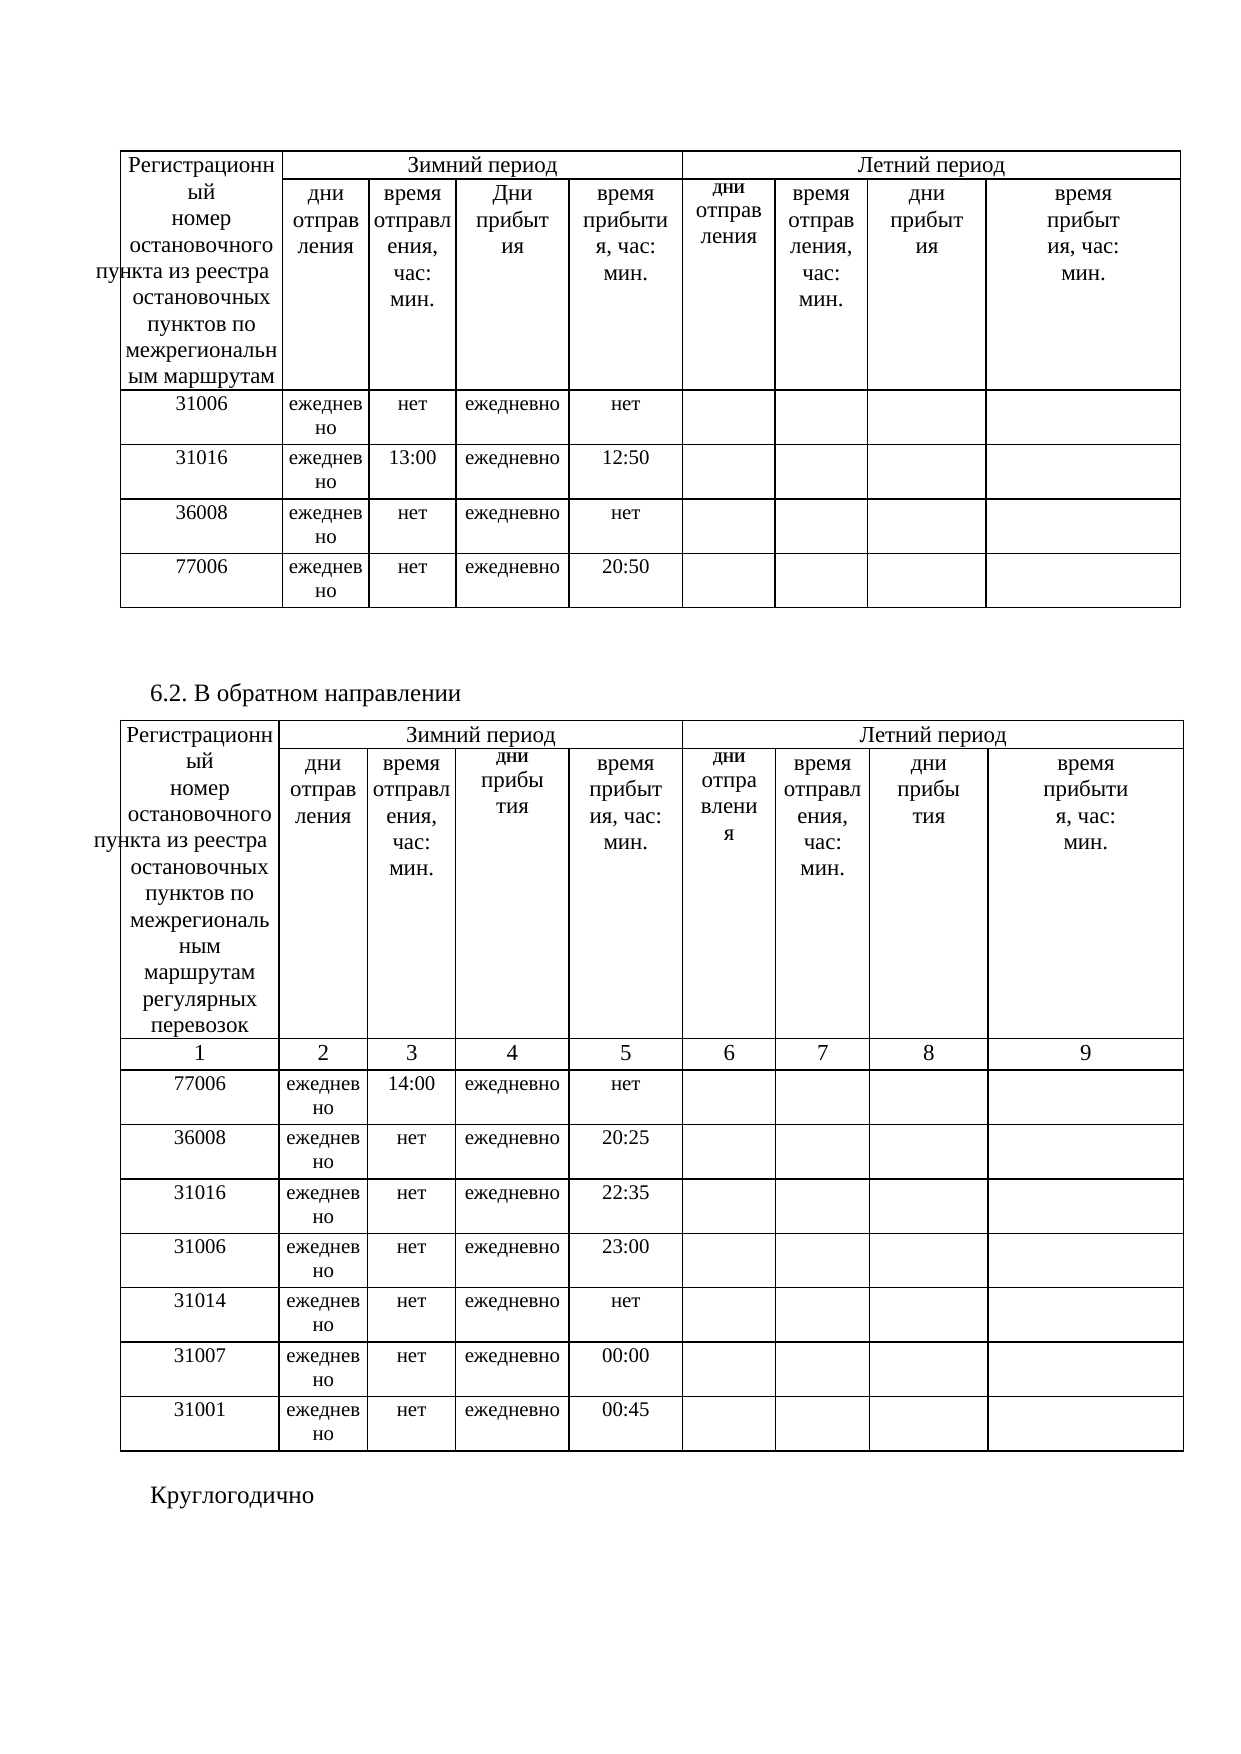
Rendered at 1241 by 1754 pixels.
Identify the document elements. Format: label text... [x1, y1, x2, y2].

table_cell [776, 1180, 869, 1232]
table_cell ежедневно [456, 1397, 568, 1450]
table_cell [870, 1397, 987, 1450]
table_cell [683, 445, 774, 498]
table_cell ДНИ отпра влени я [683, 749, 775, 1037]
table_cell [776, 1125, 869, 1178]
table_cell нет [570, 500, 682, 552]
table_cell [683, 391, 774, 444]
table_cell [683, 1234, 775, 1287]
table_cell 8 [870, 1039, 987, 1069]
table_cell ежедневно [456, 1343, 568, 1396]
table_cell дни отправ ления [280, 749, 367, 1037]
table_cell [683, 554, 774, 607]
table_cell [987, 445, 1180, 498]
table_cell ежедневно [456, 1288, 568, 1341]
table_cell 5 [570, 1039, 682, 1069]
table_cell 00:45 [570, 1397, 682, 1450]
table_cell [987, 500, 1180, 552]
table_cell 77006 [121, 1071, 278, 1124]
table_cell нет [368, 1397, 455, 1450]
table_cell 12:50 [570, 445, 682, 498]
table_cell 36008 [121, 500, 282, 552]
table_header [121, 152, 282, 389]
table_cell ежедневно [456, 1234, 568, 1287]
table_cell [683, 1343, 775, 1396]
table_cell [989, 1234, 1183, 1287]
table_cell [683, 1397, 775, 1450]
table_cell [870, 1288, 987, 1341]
table_cell 00:00 [570, 1343, 682, 1396]
table_cell [776, 554, 867, 607]
table_cell [989, 1343, 1183, 1396]
table_cell ежедневно [283, 554, 368, 607]
table_cell время отправ ления, час: мин. [776, 180, 867, 389]
table_cell время прибыти я, час: мин. [989, 749, 1183, 1037]
table_cell время отправл ения, час: мин. [776, 749, 869, 1037]
table_cell [776, 391, 867, 444]
table_cell [870, 1071, 987, 1124]
text Круглогодично [150, 1480, 1090, 1509]
table_cell ежедневно [457, 445, 568, 498]
table_cell 31016 [121, 1180, 278, 1232]
table_cell ежедневно [457, 500, 568, 552]
table_cell ежедневно [456, 1071, 568, 1124]
table_cell [989, 1288, 1183, 1341]
table_cell нет [370, 554, 455, 607]
table_cell нет [368, 1180, 455, 1232]
table_cell 6 [683, 1039, 775, 1069]
table_cell 14:00 [368, 1071, 455, 1124]
table_cell 13:00 [370, 445, 455, 498]
table_cell 20:50 [570, 554, 682, 607]
table_cell [868, 391, 985, 444]
table_cell [870, 1234, 987, 1287]
table_cell [870, 1180, 987, 1232]
table_cell 31006 [121, 1234, 278, 1287]
table_cell [776, 445, 867, 498]
table_cell ежедневно [283, 445, 368, 498]
table_cell [987, 554, 1180, 607]
table_cell ежедневно [457, 554, 568, 607]
table_cell 23:00 [570, 1234, 682, 1287]
table_cell ежедневно [280, 1125, 367, 1178]
table_cell [989, 1397, 1183, 1450]
table_cell ДНИ прибы тия [456, 749, 568, 1037]
table_cell [776, 1397, 869, 1450]
table_cell [683, 1125, 775, 1178]
table_cell нет [370, 500, 455, 552]
table_cell время прибыт ия, час: мин. [570, 749, 682, 1037]
table_cell время прибыти я, час: мин. [570, 180, 682, 389]
table_cell [989, 1125, 1183, 1178]
table_cell [683, 1288, 775, 1341]
table_cell время отправл ения, час: мин. [368, 749, 455, 1037]
table_cell [683, 1180, 775, 1232]
table_cell ежедневно [457, 391, 568, 444]
table_cell [776, 1071, 869, 1124]
text 6.2. В обратном направлении [150, 678, 1090, 707]
table_header Регистрационный номер остановочного пункта из реестра остановочных пунктов по межрегиональным маршрутам регулярных перевозок [121, 721, 278, 1037]
table_header Зимний период [283, 152, 682, 178]
table_cell нет [570, 391, 682, 444]
table_cell [683, 500, 774, 552]
table_cell [868, 445, 985, 498]
table_cell 22:35 [570, 1180, 682, 1232]
table_cell 3 [368, 1039, 455, 1069]
table_cell [870, 1343, 987, 1396]
table_header Летний период [683, 721, 1183, 747]
table_cell 77006 [121, 554, 282, 607]
table_cell нет [368, 1125, 455, 1178]
table_cell ежедневно [280, 1288, 367, 1341]
table_cell [987, 391, 1180, 444]
table_header Зимний период [280, 721, 682, 747]
table_cell ежедневно [280, 1397, 367, 1450]
table_cell время отправл ения, час: мин. [370, 180, 455, 389]
table_cell нет [368, 1288, 455, 1341]
table_cell 31006 [121, 391, 282, 444]
table_cell ДНИ отправ ления [683, 180, 774, 389]
table_cell ежедневно [456, 1125, 568, 1178]
table_cell ежедневно [456, 1180, 568, 1232]
table_cell 7 [776, 1039, 869, 1069]
table_cell ежедневно [280, 1234, 367, 1287]
table_cell [776, 1343, 869, 1396]
table_cell нет [370, 391, 455, 444]
table_cell ежедневно [283, 391, 368, 444]
table_cell нет [368, 1234, 455, 1287]
table_cell [989, 1071, 1183, 1124]
table_cell 31007 [121, 1343, 278, 1396]
table_cell ежедневно [283, 500, 368, 552]
table_cell время прибыт ия, час: мин. [987, 180, 1180, 389]
table_cell [776, 1288, 869, 1341]
table_cell 20:25 [570, 1125, 682, 1178]
table_cell нет [570, 1071, 682, 1124]
table_cell [683, 1071, 775, 1124]
table_cell 36008 [121, 1125, 278, 1178]
table_cell 4 [456, 1039, 568, 1069]
table_cell [776, 500, 867, 552]
table_cell ежедневно [280, 1343, 367, 1396]
table_cell ежедневно [280, 1180, 367, 1232]
table_cell [868, 500, 985, 552]
table_cell 2 [280, 1039, 367, 1069]
table_cell 9 [989, 1039, 1183, 1069]
table_cell [870, 1125, 987, 1178]
table_cell дни отправ ления [283, 180, 368, 389]
table_cell дни прибыт ия [868, 180, 985, 389]
table_cell нет [368, 1343, 455, 1396]
table_header Летний период [683, 152, 1180, 178]
table_cell [868, 554, 985, 607]
table_cell 31016 [121, 445, 282, 498]
table_cell 1 [121, 1039, 278, 1069]
table_cell [776, 1234, 869, 1287]
table_cell 31001 [121, 1397, 278, 1450]
table_cell [989, 1180, 1183, 1232]
table_cell нет [570, 1288, 682, 1341]
table_cell ежедневно [280, 1071, 367, 1124]
table_cell Дни прибыт ия [457, 180, 568, 389]
table_cell 31014 [121, 1288, 278, 1341]
table_cell дни прибы тия [870, 749, 987, 1037]
